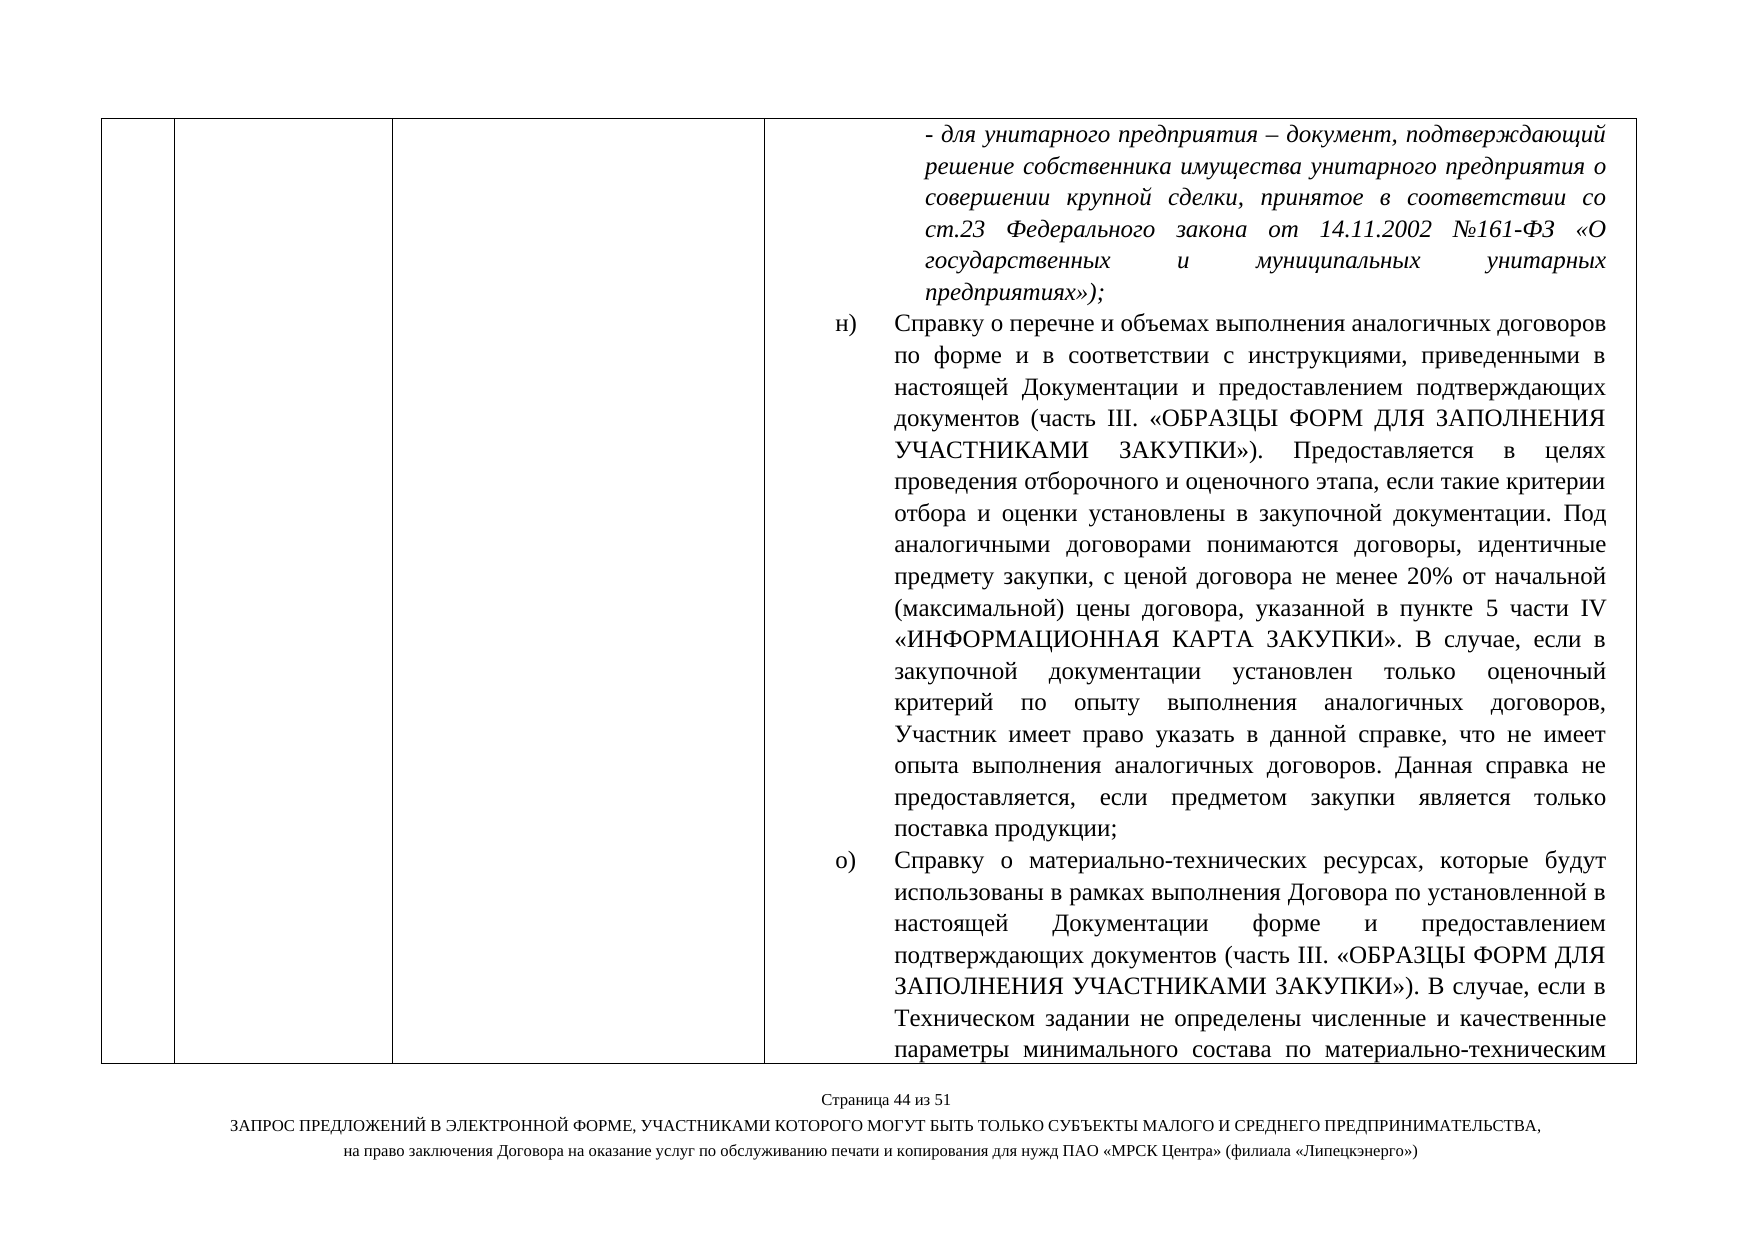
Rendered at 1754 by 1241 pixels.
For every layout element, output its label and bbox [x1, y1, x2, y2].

table_cell [175, 119, 392, 1063]
table_cell [102, 119, 174, 1063]
table_cell [765, 119, 1636, 1063]
table_cell [393, 119, 764, 1063]
